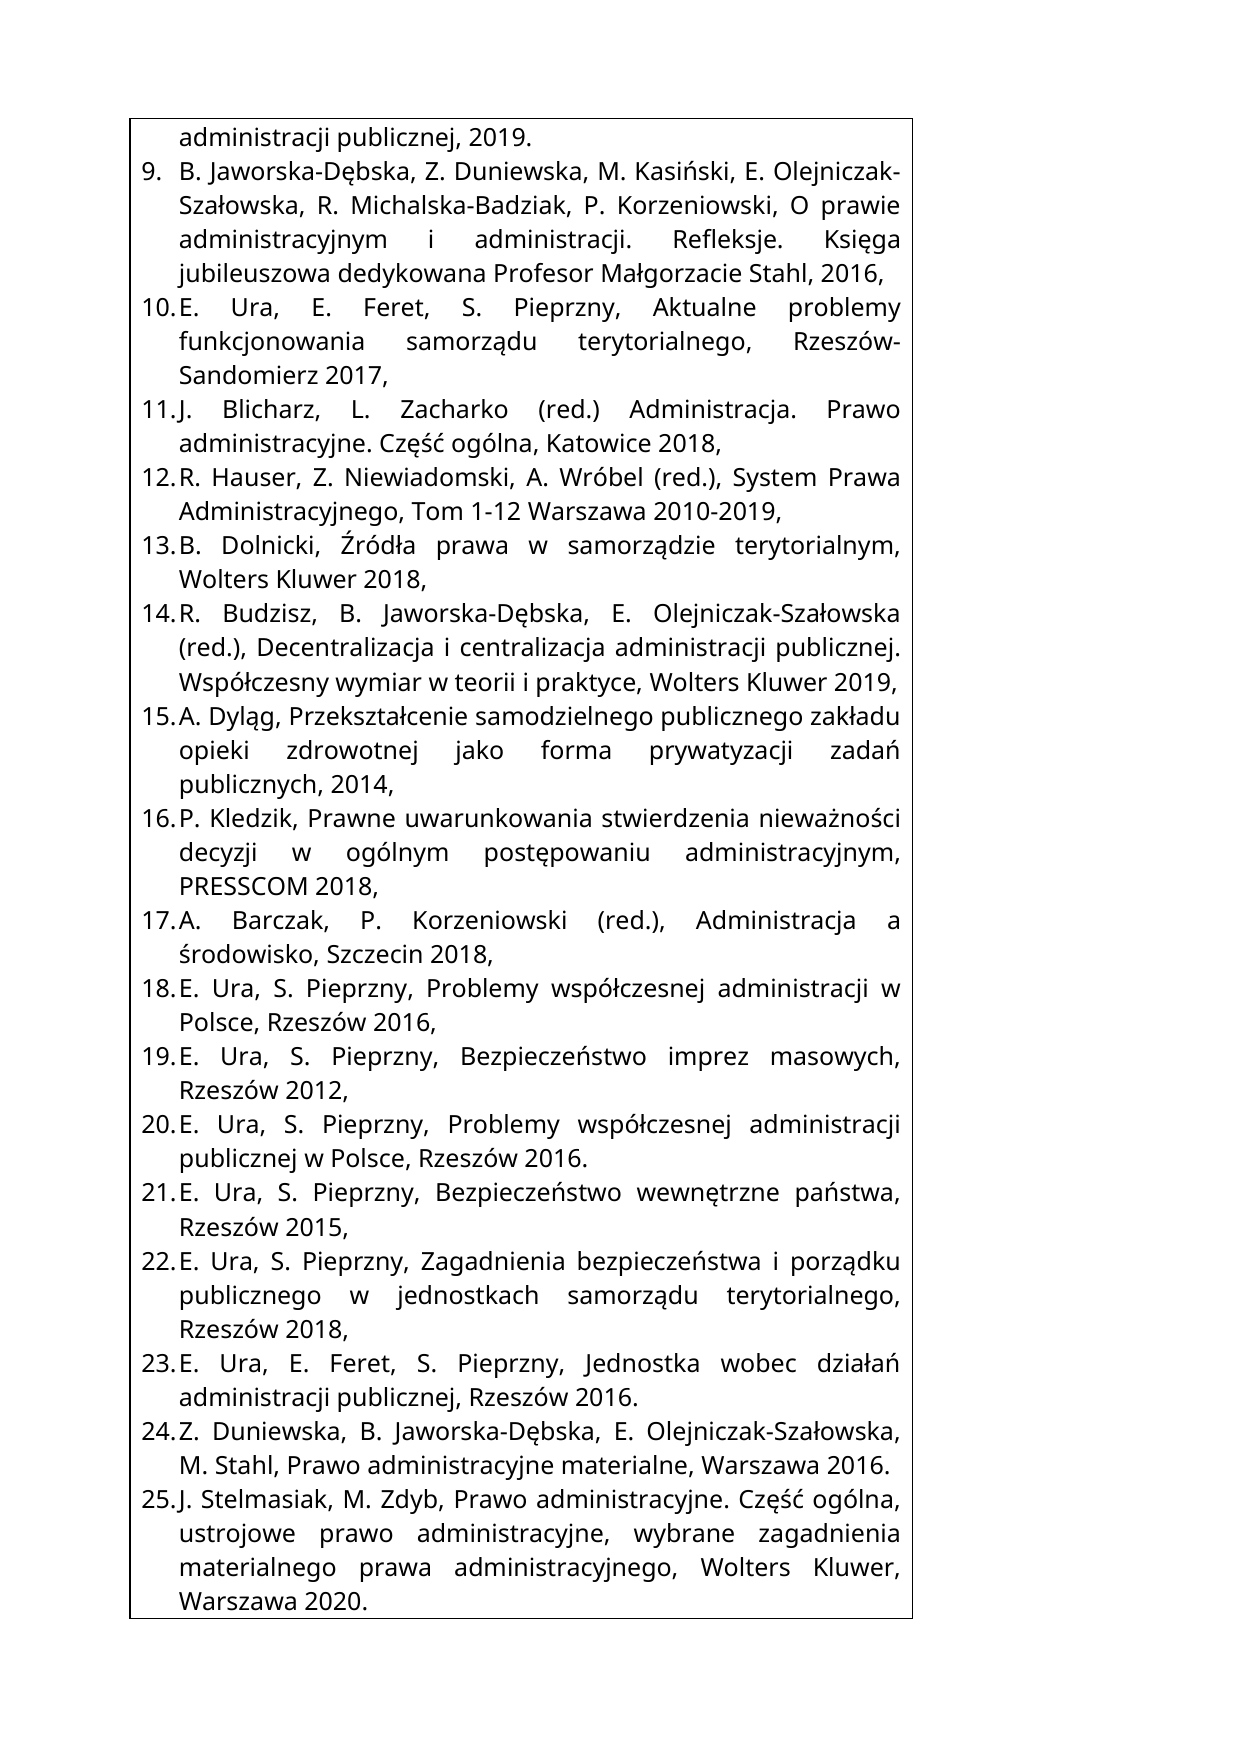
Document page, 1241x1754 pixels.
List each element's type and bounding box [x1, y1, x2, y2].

table_cell [131, 119, 912, 1618]
